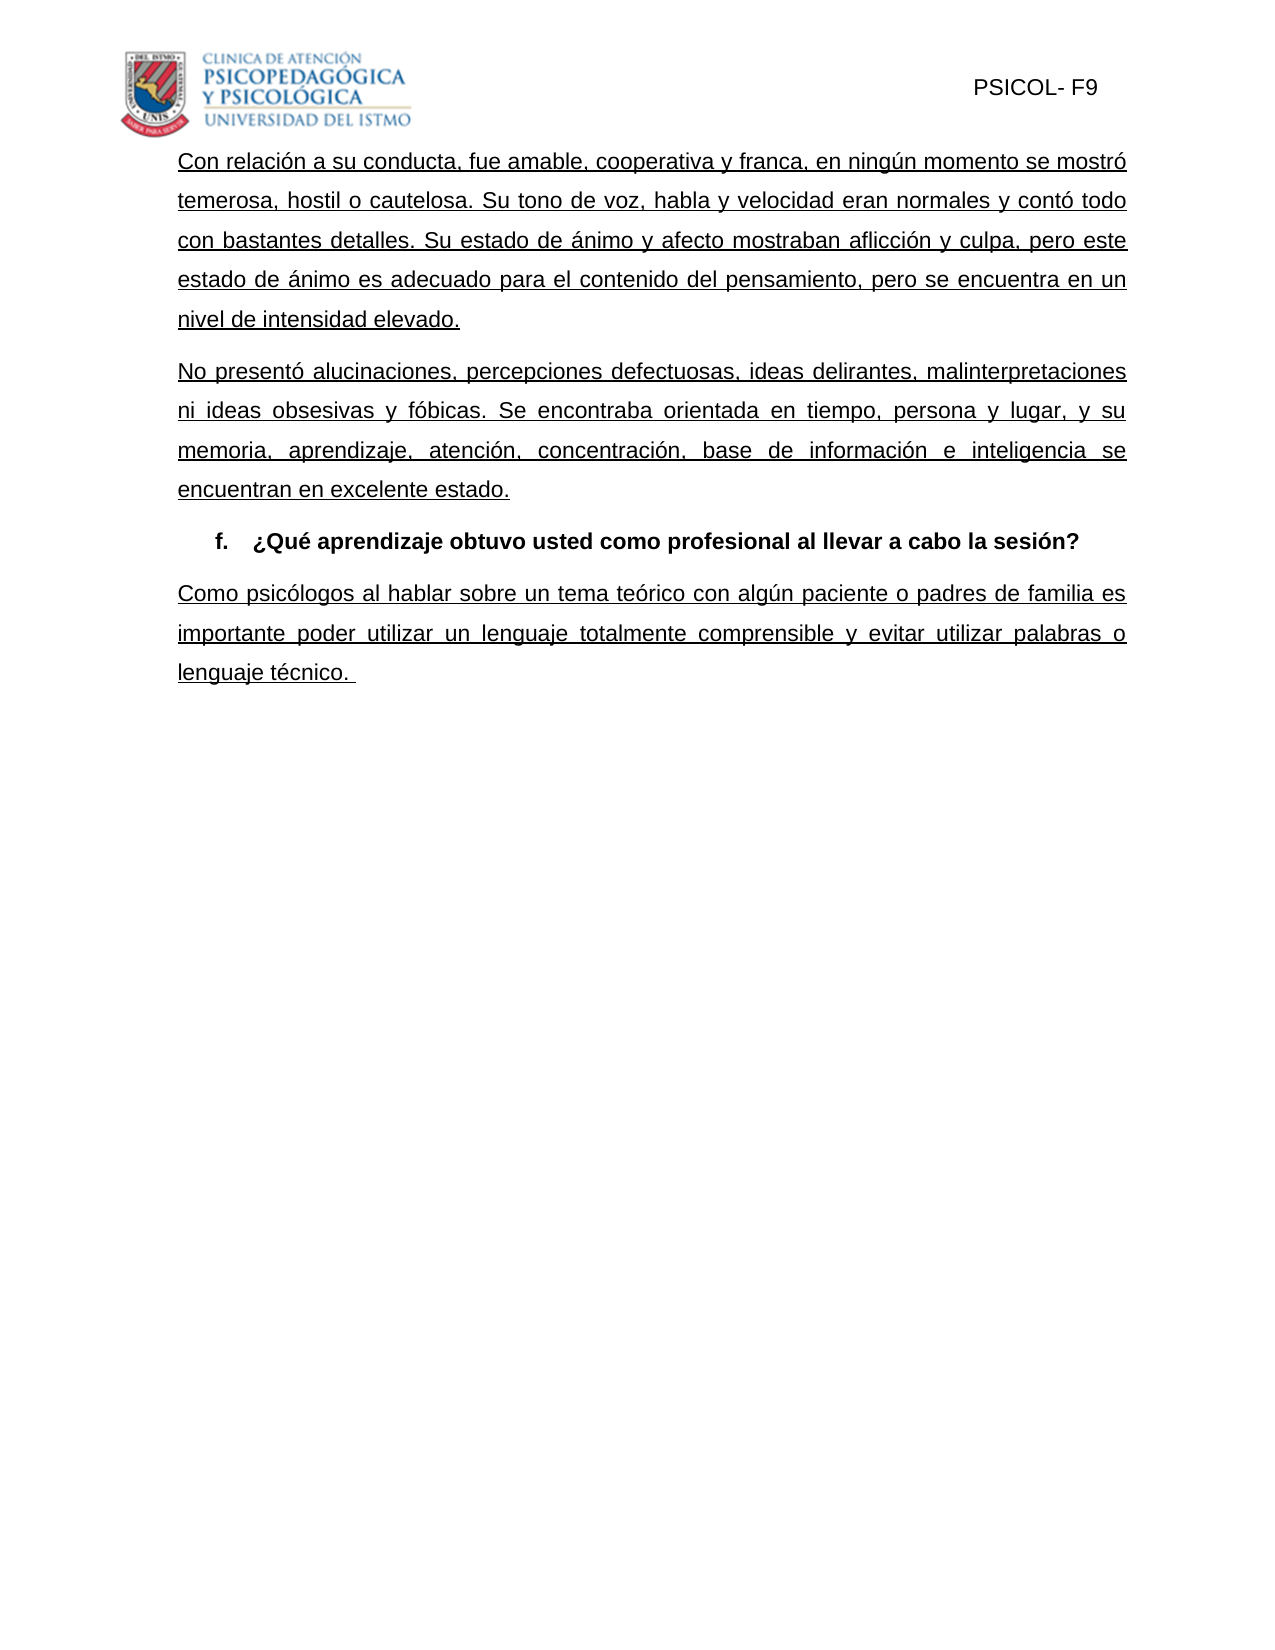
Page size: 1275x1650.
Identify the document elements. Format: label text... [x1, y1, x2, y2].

text Como psicólogos al hablar sobre un tema teórico con algún paciente o padres de familia es importante poder utilizar un lenguaje totalmente comprensible y evitar utilizar palabras o lenguaje técnico. [177, 580, 1127, 603]
text Como psicólogos al hablar sobre un tema teórico con algún paciente o padres de familia es importante poder utilizar un lenguaje totalmente comprensible y evitar utilizar palabras o lenguaje técnico. [177, 643, 1127, 685]
text No presentó alucinaciones, percepciones defectuosas, ideas delirantes, malinterpretaciones ni ideas obsesivas y fóbicas. Se encontraba orientada en tiempo, persona y lugar, y su memoria, aprendizaje, atención, concentración, base de información e inteligencia se encuentran en excelente estado. [177, 381, 1127, 459]
text Como psicólogos al hablar sobre un tema teórico con algún paciente o padres de familia es importante poder utilizar un lenguaje totalmente comprensible y evitar utilizar palabras o lenguaje técnico. [177, 604, 1127, 642]
text Con relación a su conducta, fue amable, cooperativa y franca, en ningún momento se mostró temerosa, hostil o cautelosa. Su tono de voz, habla y velocidad eran normales y contó todo con bastantes detalles. Su estado de ánimo y afecto mostraban aflicción y culpa, pero este estado de ánimo es adecuado para el contenido del pensamiento, pero se encuentra en un nivel de intensidad elevado. [177, 250, 1127, 289]
text No presentó alucinaciones, percepciones defectuosas, ideas delirantes, malinterpretaciones ni ideas obsesivas y fóbicas. Se encontraba orientada en tiempo, persona y lugar, y su memoria, aprendizaje, atención, concentración, base de información e inteligencia se encuentran en excelente estado. [177, 358, 1127, 380]
text No presentó alucinaciones, percepciones defectuosas, ideas delirantes, malinterpretaciones ni ideas obsesivas y fóbicas. Se encontraba orientada en tiempo, persona y lugar, y su memoria, aprendizaje, atención, concentración, base de información e inteligencia se encuentran en excelente estado. [177, 460, 1127, 502]
text Con relación a su conducta, fue amable, cooperativa y franca, en ningún momento se mostró temerosa, hostil o cautelosa. Su tono de voz, habla y velocidad eran normales y contó todo con bastantes detalles. Su estado de ánimo y afecto mostraban aflicción y culpa, pero este estado de ánimo es adecuado para el contenido del pensamiento, pero se encuentra en un nivel de intensidad elevado. [177, 290, 1127, 332]
list ¿Qué aprendizaje obtuvo usted como profesional al llevar a cabo la sesión? [215, 528, 1127, 554]
picture [65, 20, 437, 148]
text Con relación a su conducta, fue amable, cooperativa y franca, en ningún momento se mostró temerosa, hostil o cautelosa. Su tono de voz, habla y velocidad eran normales y contó todo con bastantes detalles. Su estado de ánimo y afecto mostraban aflicción y culpa, pero este estado de ánimo es adecuado para el contenido del pensamiento, pero se encuentra en un nivel de intensidad elevado. [177, 171, 1127, 210]
text Con relación a su conducta, fue amable, cooperativa y franca, en ningún momento se mostró temerosa, hostil o cautelosa. Su tono de voz, habla y velocidad eran normales y contó todo con bastantes detalles. Su estado de ánimo y afecto mostraban aflicción y culpa, pero este estado de ánimo es adecuado para el contenido del pensamiento, pero se encuentra en un nivel de intensidad elevado. [177, 211, 1127, 249]
